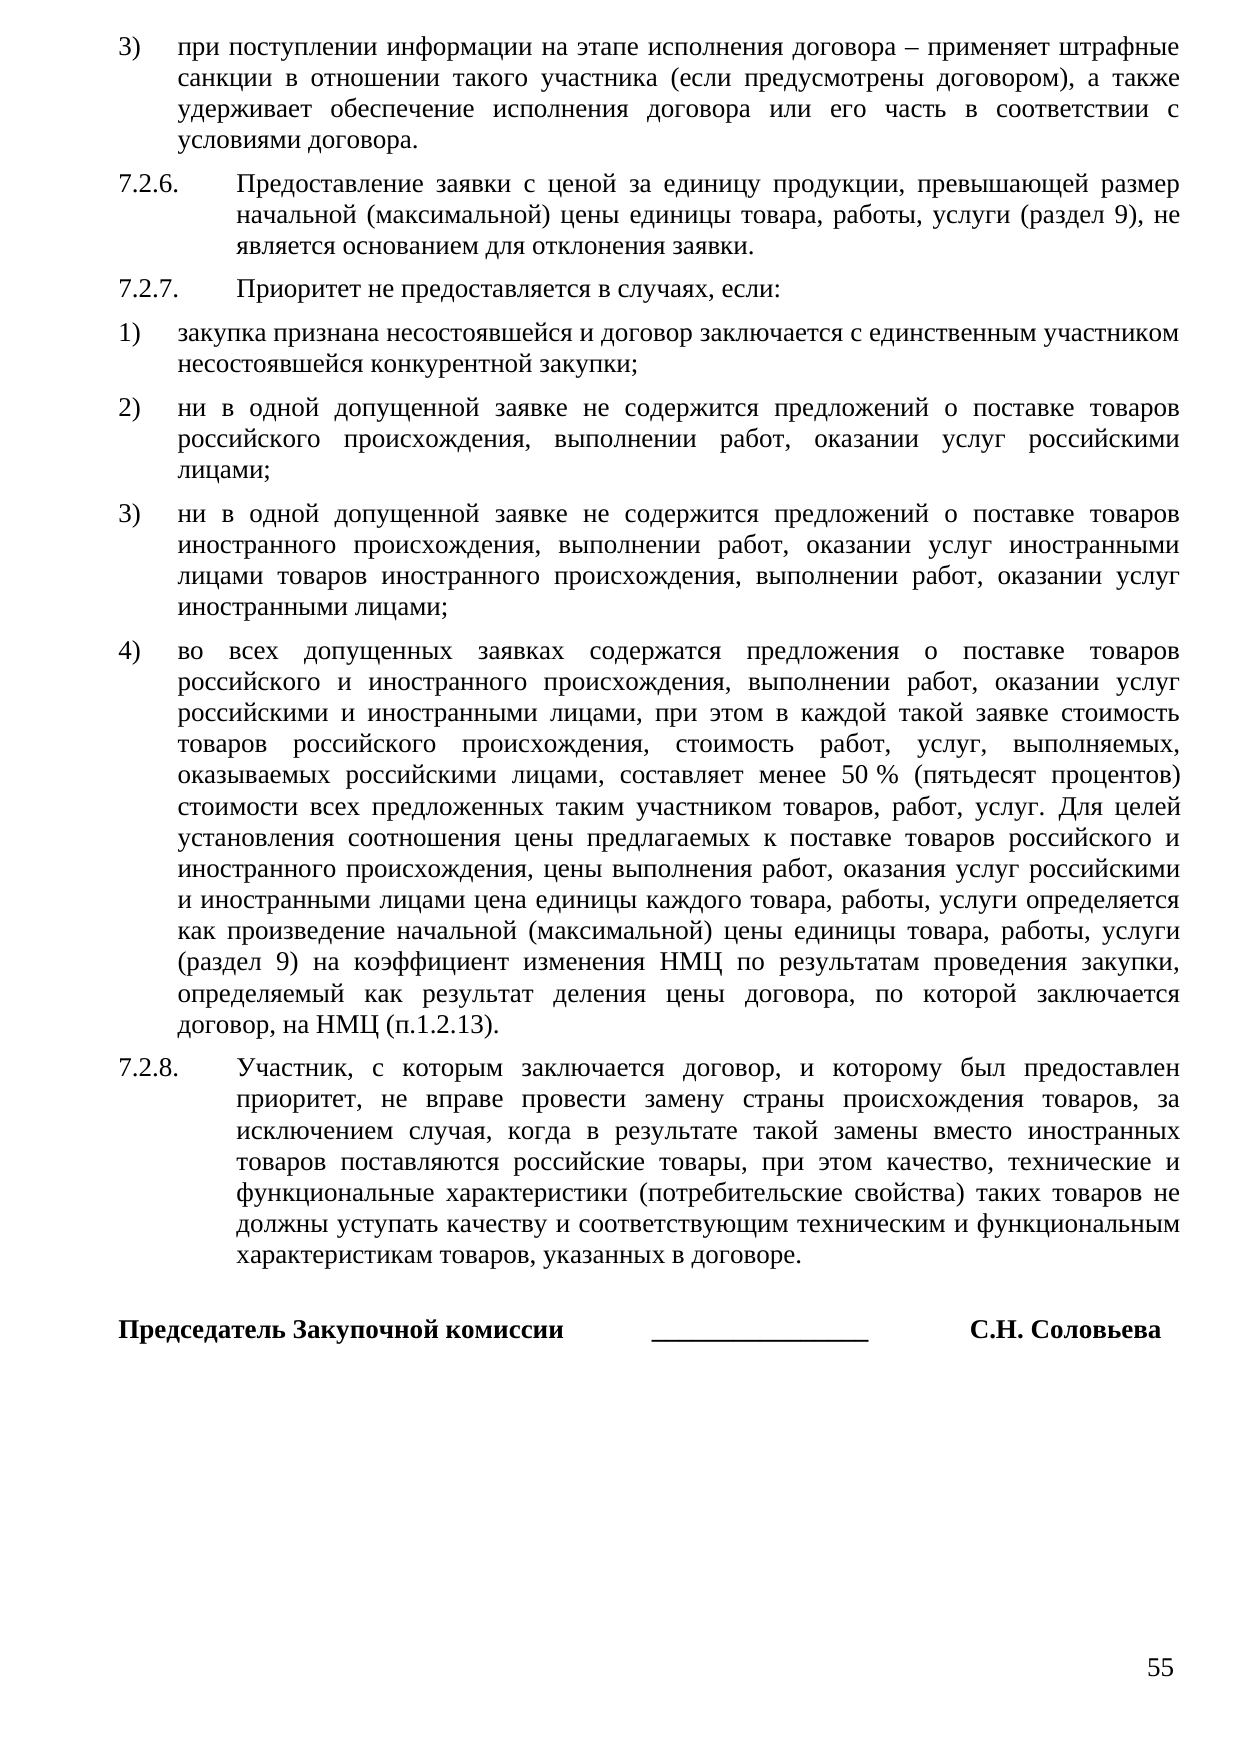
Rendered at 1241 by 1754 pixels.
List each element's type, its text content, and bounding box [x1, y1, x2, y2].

text закупка признана несостоявшейся и договор заключается с единственным участником несостоявшейся конкурентной закупки; [118, 316, 1181, 378]
text при поступлении информации на этапе исполнения договора – применяет штрафные санкции в отношении такого участника (если предусмотрены договором), а также удерживает обеспечение исполнения договора или его часть в соответствии с условиями договора. [118, 29, 1181, 154]
text ни в одной допущенной заявке не содержится предложений о поставке товаров российского происхождения, выполнении работ, оказании услуг российскими лицами; [118, 391, 1181, 484]
text Предоставление заявки с ценой за единицу продукции, превышающей размер начальной (максимальной) цены единицы товара, работы, услуги (раздел 9), не является основанием для отклонения заявки. [118, 167, 1181, 260]
text Участник, с которым заключается договор, и которому был предоставлен приоритет, не вправе провести замену страны происхождения товаров, за исключением случая, когда в результате такой замены вместо иностранных товаров поставляются российские товары, при этом качество, технические и функциональные характеристики (потребительские свойства) таких товаров не должны уступать качеству и соответствующим техническим и функциональным характеристикам товаров, указанных в договоре. [118, 1051, 1181, 1269]
text Приоритет не предоставляется в случаях, если: [118, 273, 1181, 304]
list Председатель Закупочной комиссии ________________ С.Н. Соловьева [118, 1313, 1181, 1344]
text ни в одной допущенной заявке не содержится предложений о поставке товаров иностранного происхождения, выполнении работ, оказании услуг иностранными лицами товаров иностранного происхождения, выполнении работ, оказании услуг иностранными лицами; [118, 497, 1181, 622]
text во всех допущенных заявках содержатся предложения о поставке товаров российского и иностранного происхождения, выполнении работ, оказании услуг российскими и иностранными лицами, при этом в каждой такой заявке стоимость товаров российского происхождения, стоимость работ, услуг, выполняемых, оказываемых российскими лицами, составляет менее 50 % (пятьдесят процентов) стоимости всех предложенных таким участником товаров, работ, услуг. Для целей установления соотношения цены предлагаемых к поставке товаров российского и иностранного происхождения, цены выполнения работ, оказания услуг российскими и иностранными лицами цена единицы каждого товара, работы, услуги определяется как произведение начальной (максимальной) цены единицы товара, работы, услуги (раздел 9) на коэффициент изменения НМЦ по результатам проведения закупки, определяемый как результат деления цены договора, по которой заключается договор, на НМЦ (п.1.2.13). [118, 634, 1181, 1039]
